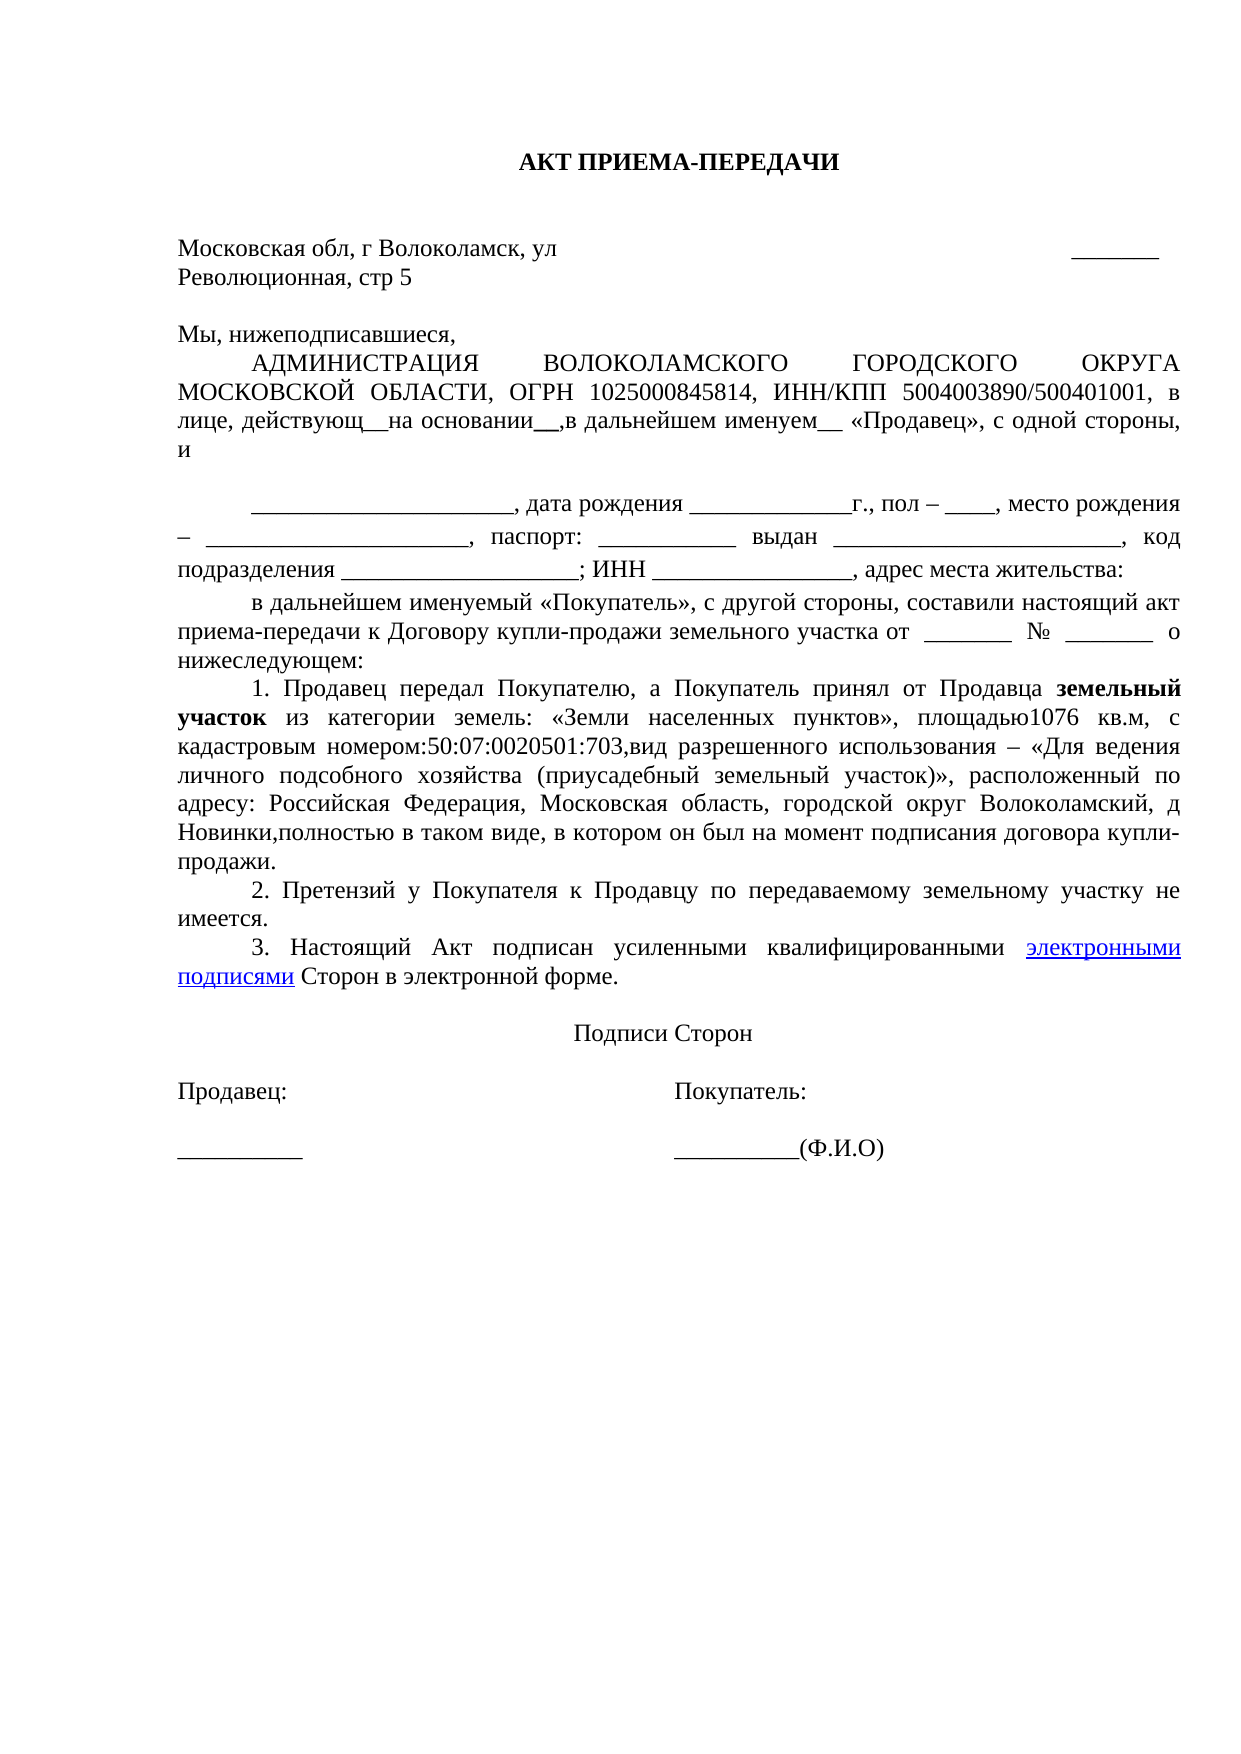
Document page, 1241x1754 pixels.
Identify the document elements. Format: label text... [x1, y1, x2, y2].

table_cell __________(Ф.И.О) [663, 1134, 1160, 1162]
text 3. Настоящий Акт подписан усиленными квалифицированными электронными подписями Сторон в электронной форме. [177, 932, 1181, 990]
text в дальнейшем именуемый «Покупатель», с другой стороны, составили настоящий акт приема-передачи к Договору купли-продажи земельного участка от _______ № _______ о нижеследующем: [177, 587, 1181, 673]
text АКТ ПРИЕМА-ПЕРЕДАЧИ [177, 147, 1181, 176]
text Мы, нижеподписавшиеся, [177, 319, 1181, 348]
table_header Московская обл, г Волоколамск, ул Революционная, стр 5 [166, 233, 594, 291]
text _____________________, дата рождения _____________г., пол – ____, место рождения – _____________________, паспорт: ___________ выдан _______________________, код подразделения ___________________; ИНН ________________, адрес места жительства: [177, 488, 1181, 583]
table_header _______ [594, 233, 1170, 291]
table_header Подписи Сторон [166, 1019, 1160, 1076]
text 1. Продавец передал Покупателю, а Покупатель принял от Продавца земельный участок из категории земель: «Земли населенных пунктов», площадью1076 кв.м, с кадастровым номером:50:07:0020501:703,вид разрешенного использования – «Для ведения личного подсобного хозяйства (приусадебный земельный участок)», расположенный по адресу: Российская Федерация, Московская область, городской округ Волоколамский, д Новинки,полностью в таком виде, в котором он был на момент подписания договора купли-продажи. [177, 673, 1181, 875]
table_cell Покупатель: [663, 1076, 1160, 1133]
table_cell Продавец: [166, 1076, 663, 1133]
text АДМИНИСТРАЦИЯ ВОЛОКОЛАМСКОГО ГОРОДСКОГО ОКРУГА МОСКОВСКОЙ ОБЛАСТИ, ОГРН 1025000845814, ИНН/КПП 5004003890/500401001, в лице, действующ__на основании__,в дальнейшем именуем__ «Продавец», с одной стороны, и [177, 348, 1181, 463]
table_cell __________ [166, 1134, 663, 1162]
text 2. Претензий у Покупателя к Продавцу по передаваемому земельному участку не имеется. [177, 875, 1181, 932]
